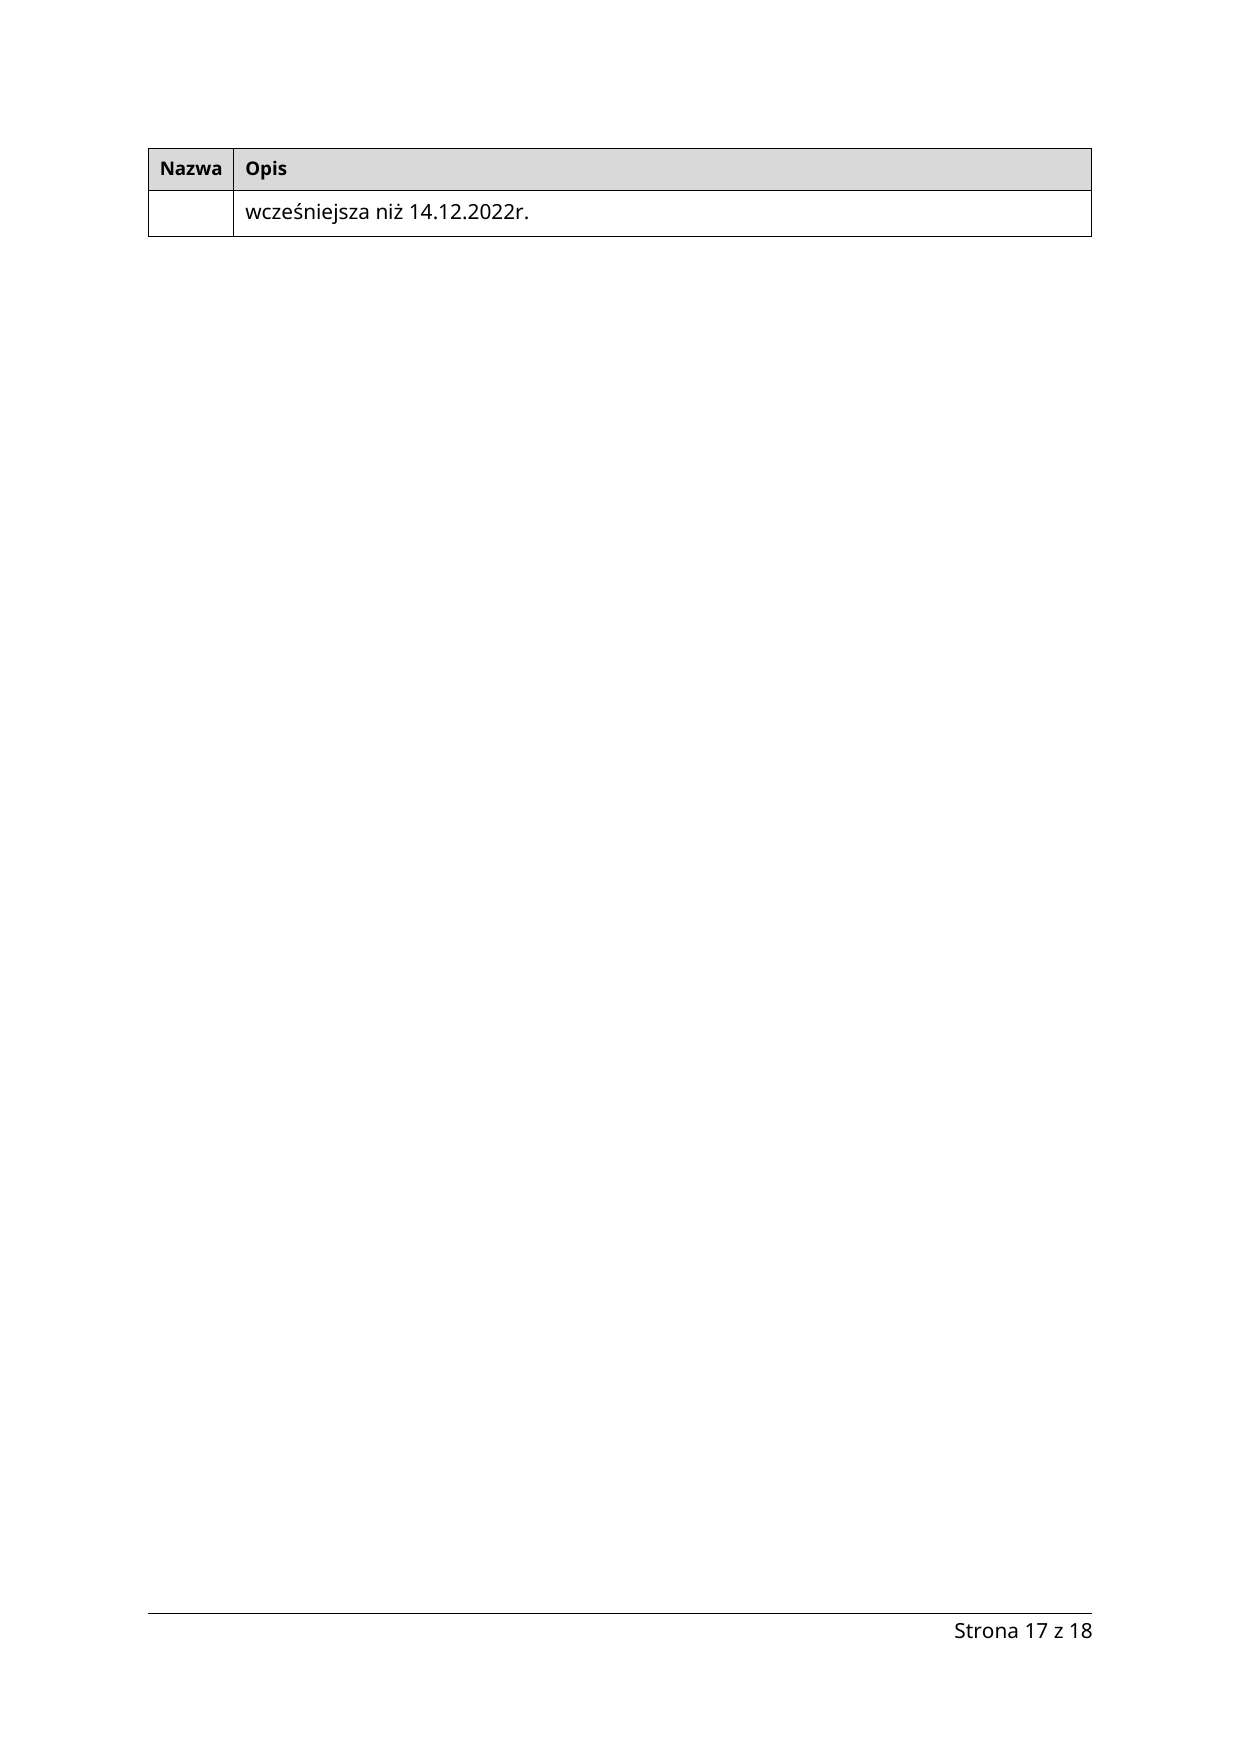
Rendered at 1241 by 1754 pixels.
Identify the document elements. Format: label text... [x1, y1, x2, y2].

table_header Opis [234, 149, 1091, 190]
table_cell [234, 191, 1091, 236]
table_header Nazwa [149, 149, 233, 190]
table_cell R1 [149, 191, 233, 236]
